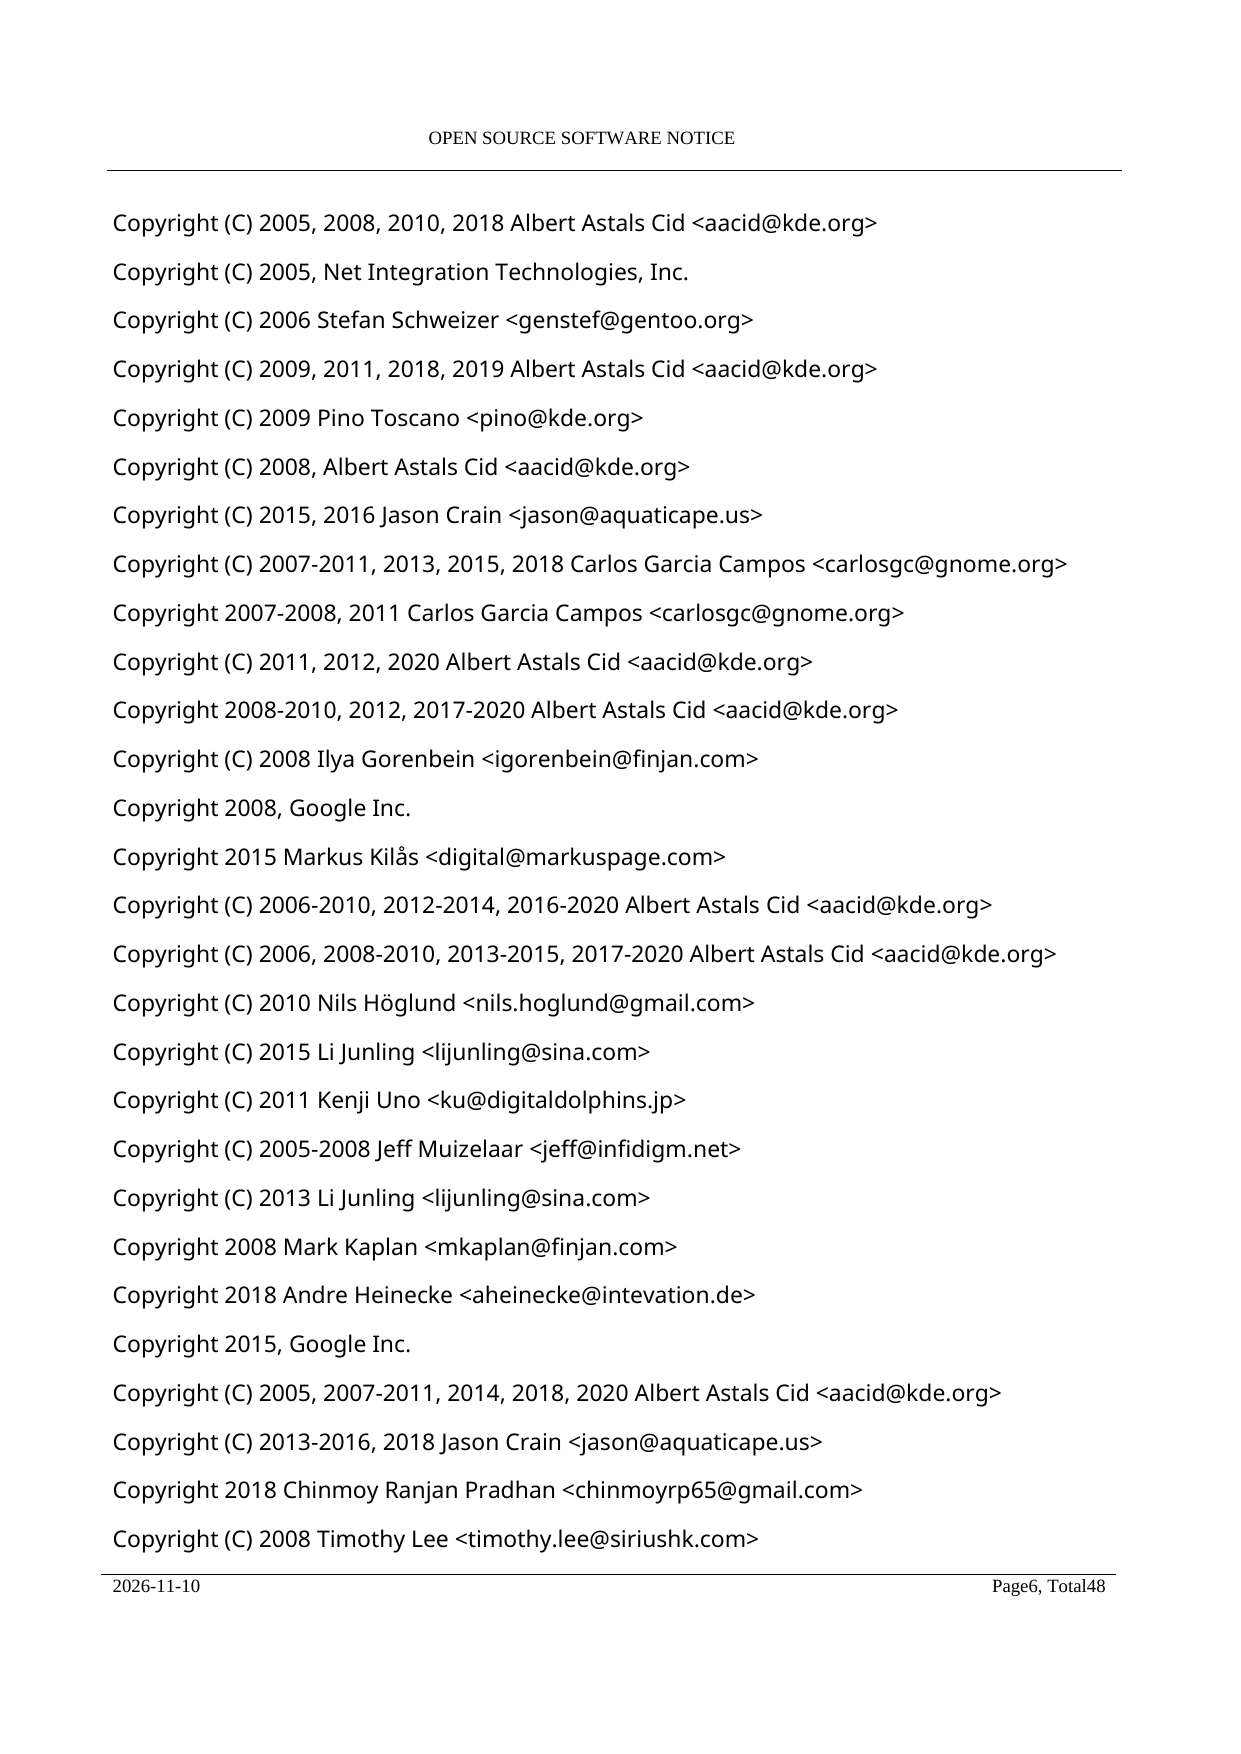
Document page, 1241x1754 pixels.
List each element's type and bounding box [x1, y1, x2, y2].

text [112, 206, 1128, 1555]
